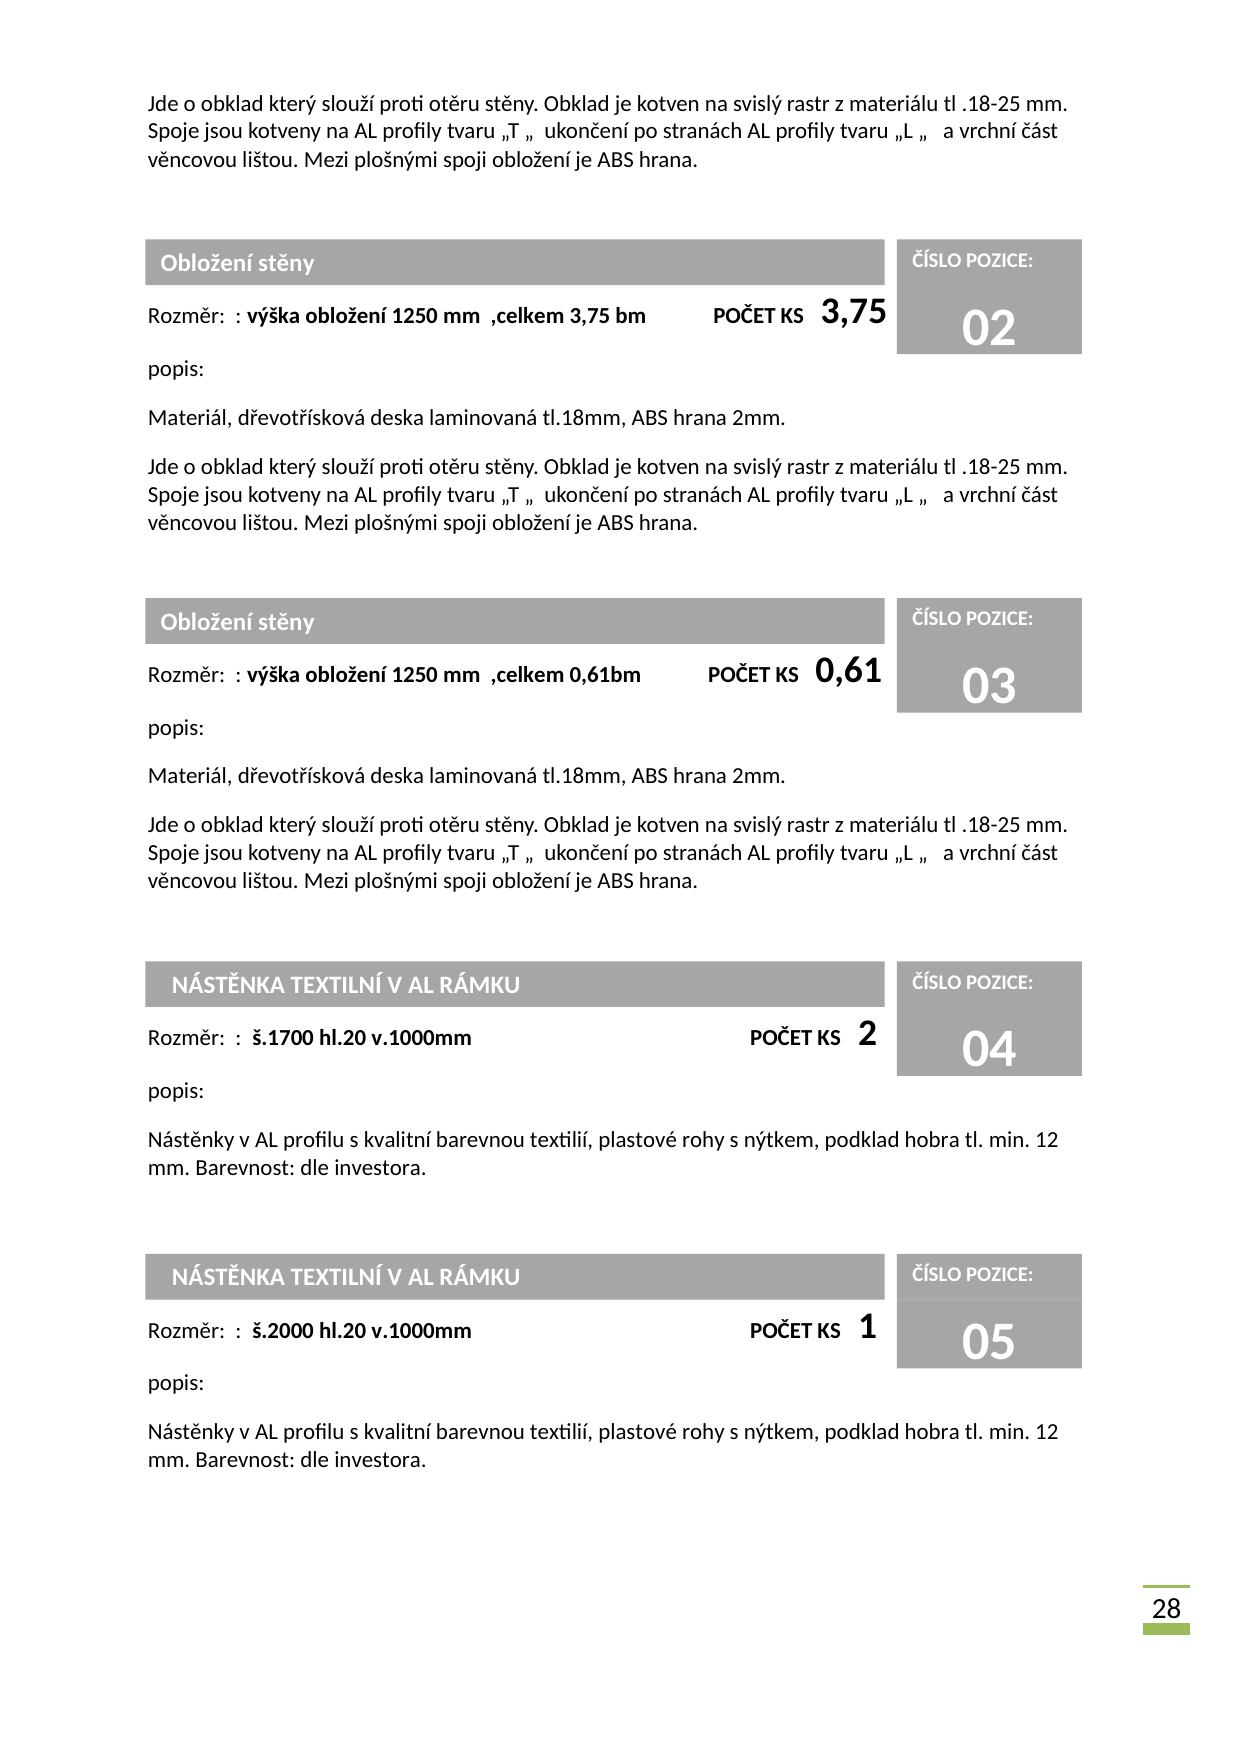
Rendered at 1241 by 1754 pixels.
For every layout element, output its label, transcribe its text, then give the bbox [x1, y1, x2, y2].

text popis: [148, 1076, 1092, 1104]
text Nástěnky v AL profilu s kvalitní barevnou textilií, plastové rohy s nýtkem, podklad hobra tl. min. 12 mm. Barevnost: dle investora. [148, 1417, 1092, 1473]
text Rozměr: : š.2000 hl.20 v.1000mm POČET KS 1 [148, 1302, 896, 1348]
text Materiál, dřevotřísková deska laminovaná tl.18mm, ABS hrana 2mm. [148, 762, 1092, 789]
text popis: [148, 354, 1092, 382]
text popis: [148, 1368, 1092, 1397]
text Jde o obklad který slouží proti otěru stěny. Obklad je kotven na svislý rastr z materiálu tl .18-25 mm. Spoje jsou kotveny na AL profily tvaru „T „ ukončení po stranách AL profily tvaru „L „ a vrchní část věncovou lištou. Mezi plošnými spoji obložení je ABS hrana. [148, 89, 1092, 173]
text Nástěnky v AL profilu s kvalitní barevnou textilií, plastové rohy s nýtkem, podklad hobra tl. min. 12 mm. Barevnost: dle investora. [148, 1125, 1092, 1181]
text Materiál, dřevotřísková deska laminovaná tl.18mm, ABS hrana 2mm. [148, 403, 1092, 431]
text Rozměr: : š.1700 hl.20 v.1000mm POČET KS 2 [148, 1009, 896, 1055]
text Jde o obklad který slouží proti otěru stěny. Obklad je kotven na svislý rastr z materiálu tl .18-25 mm. Spoje jsou kotveny na AL profily tvaru „T „ ukončení po stranách AL profily tvaru „L „ a vrchní část věncovou lištou. Mezi plošnými spoji obložení je ABS hrana. [148, 810, 1092, 894]
text Rozměr: : výška obložení 1250 mm ,celkem 3,75 bm POČET KS 3,75 [148, 287, 896, 333]
text popis: [148, 713, 1092, 741]
text Jde o obklad který slouží proti otěru stěny. Obklad je kotven na svislý rastr z materiálu tl .18-25 mm. Spoje jsou kotveny na AL profily tvaru „T „ ukončení po stranách AL profily tvaru „L „ a vrchní část věncovou lištou. Mezi plošnými spoji obložení je ABS hrana. [148, 452, 1092, 536]
text Rozměr: : výška obložení 1250 mm ,celkem 0,61bm POČET KS 0,61 [148, 646, 896, 692]
